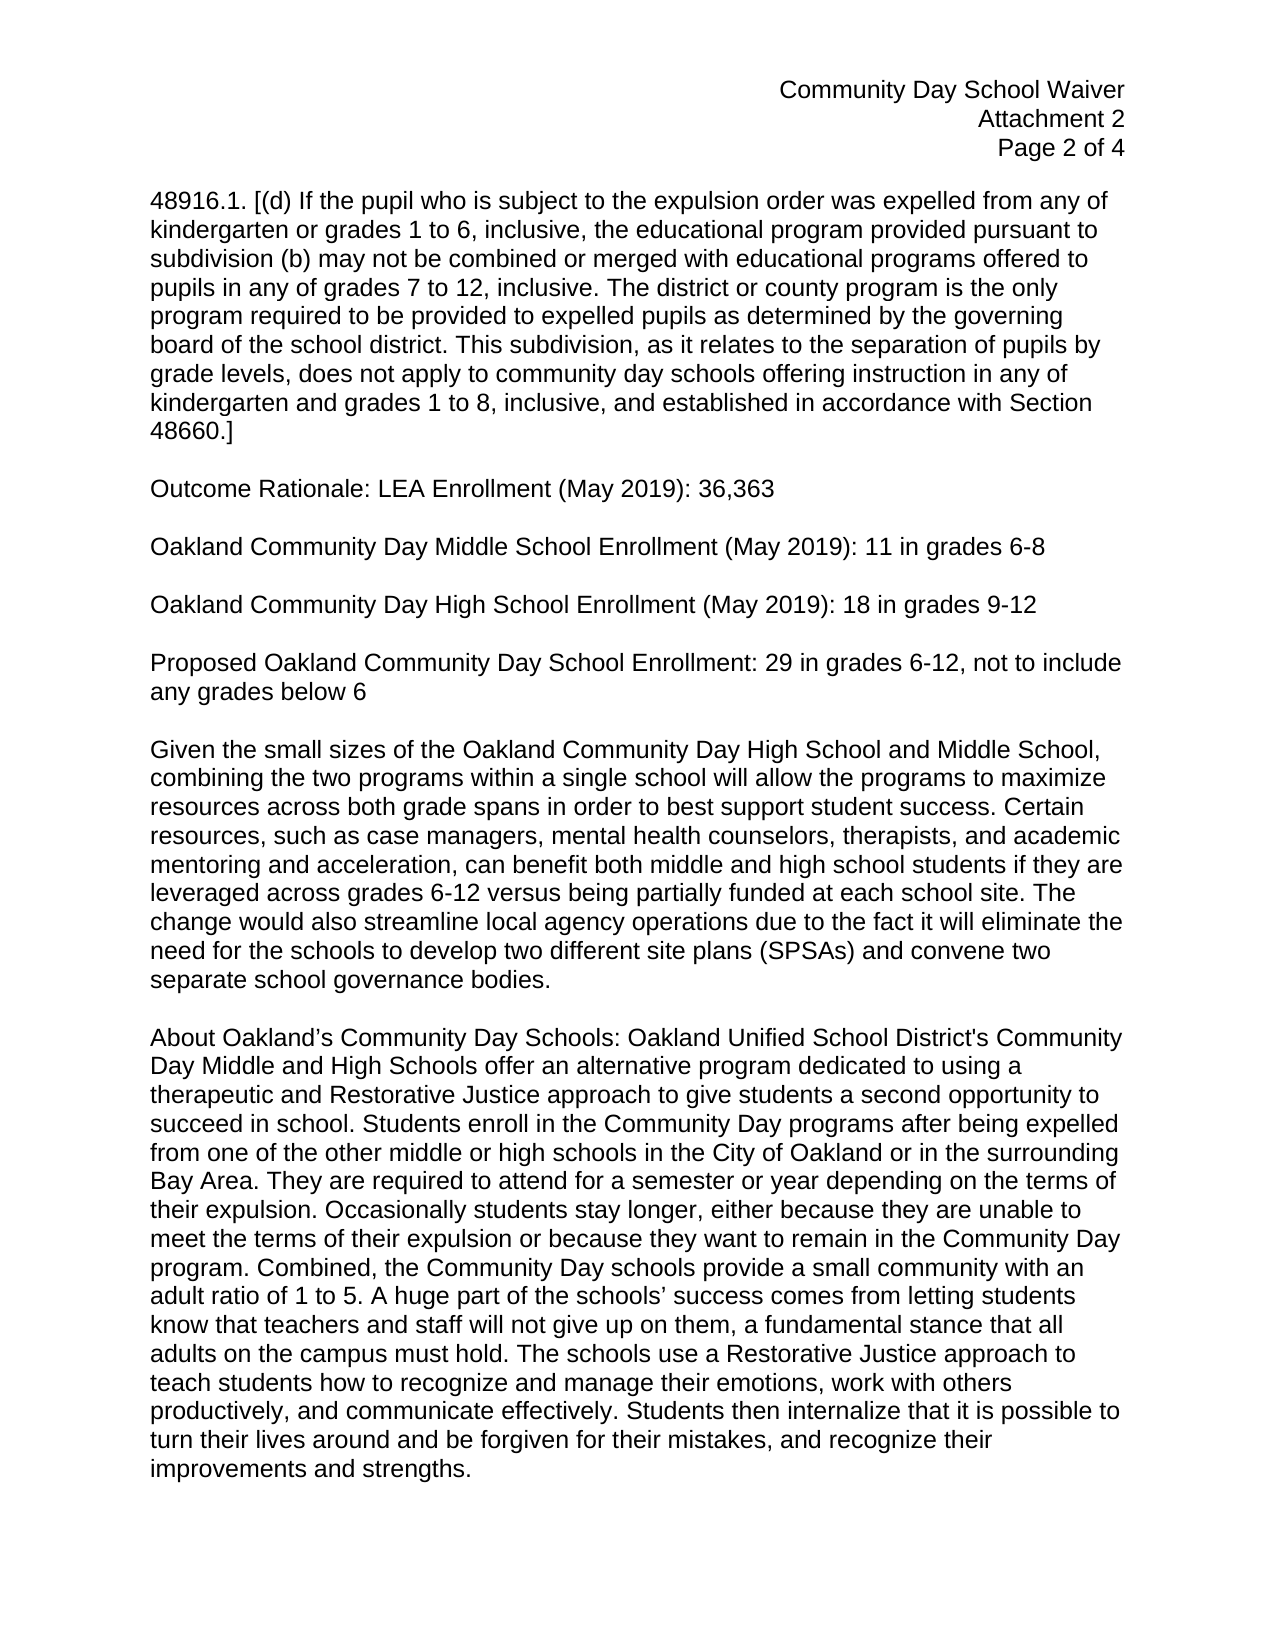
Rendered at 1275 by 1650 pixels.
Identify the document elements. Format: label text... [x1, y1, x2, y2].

text About Oakland’s Community Day Schools: Oakland Unified School District's Community Day Middle and High Schools offer an alternative program dedicated to using a therapeutic and Restorative Justice approach to give students a second opportunity to succeed in school. Students enroll in the Community Day programs after being expelled from one of the other middle or high schools in the City of Oakland or in the surrounding Bay Area. They are required to attend for a semester or year depending on the terms of their expulsion. Occasionally students stay longer, either because they are unable to meet the terms of their expulsion or because they want to remain in the Community Day program. Combined, the Community Day schools provide a small community with an adult ratio of 1 to 5. A huge part of the schools’ success comes from letting students know that teachers and staff will not give up on them, a fundamental stance that all adults on the campus must hold. The schools use a Restorative Justice approach to teach students how to recognize and manage their emotions, work with others productively, and communicate effectively. Students then internalize that it is possible to turn their lives around and be forgiven for their mistakes, and recognize their improvements and strengths. [150, 1022, 1125, 1482]
text 48916.1. [(d) If the pupil who is subject to the expulsion order was expelled from any of kindergarten or grades 1 to 6, inclusive, the educational program provided pursuant to subdivision (b) may not be combined or merged with educational programs offered to pupils in any of grades 7 to 12, inclusive. The district or county program is the only program required to be provided to expelled pupils as determined by the governing board of the school district. This subdivision, as it relates to the separation of pupils by grade levels, does not apply to community day schools offering instruction in any of kindergarten and grades 1 to 8, inclusive, and established in accordance with Section 48660.] [150, 186, 1125, 445]
text Given the small sizes of the Oakland Community Day High School and Middle School, combining the two programs within a single school will allow the programs to maximize resources across both grade spans in order to best support student success. Certain resources, such as case managers, mental health counselors, therapists, and academic mentoring and acceleration, can benefit both middle and high school students if they are leveraged across grades 6-12 versus being partially funded at each school site. The change would also streamline local agency operations due to the fact it will eliminate the need for the schools to develop two different site plans (SPSAs) and convene two separate school governance bodies. [150, 734, 1125, 993]
text Outcome Rationale: LEA Enrollment (May 2019): 36,363 [150, 474, 1125, 503]
text Oakland Community Day Middle School Enrollment (May 2019): 11 in grades 6-8 [150, 532, 1125, 561]
text Proposed Oakland Community Day School Enrollment: 29 in grades 6-12, not to include any grades below 6 [150, 648, 1125, 705]
text Oakland Community Day High School Enrollment (May 2019): 18 in grades 9-12 [150, 590, 1125, 619]
